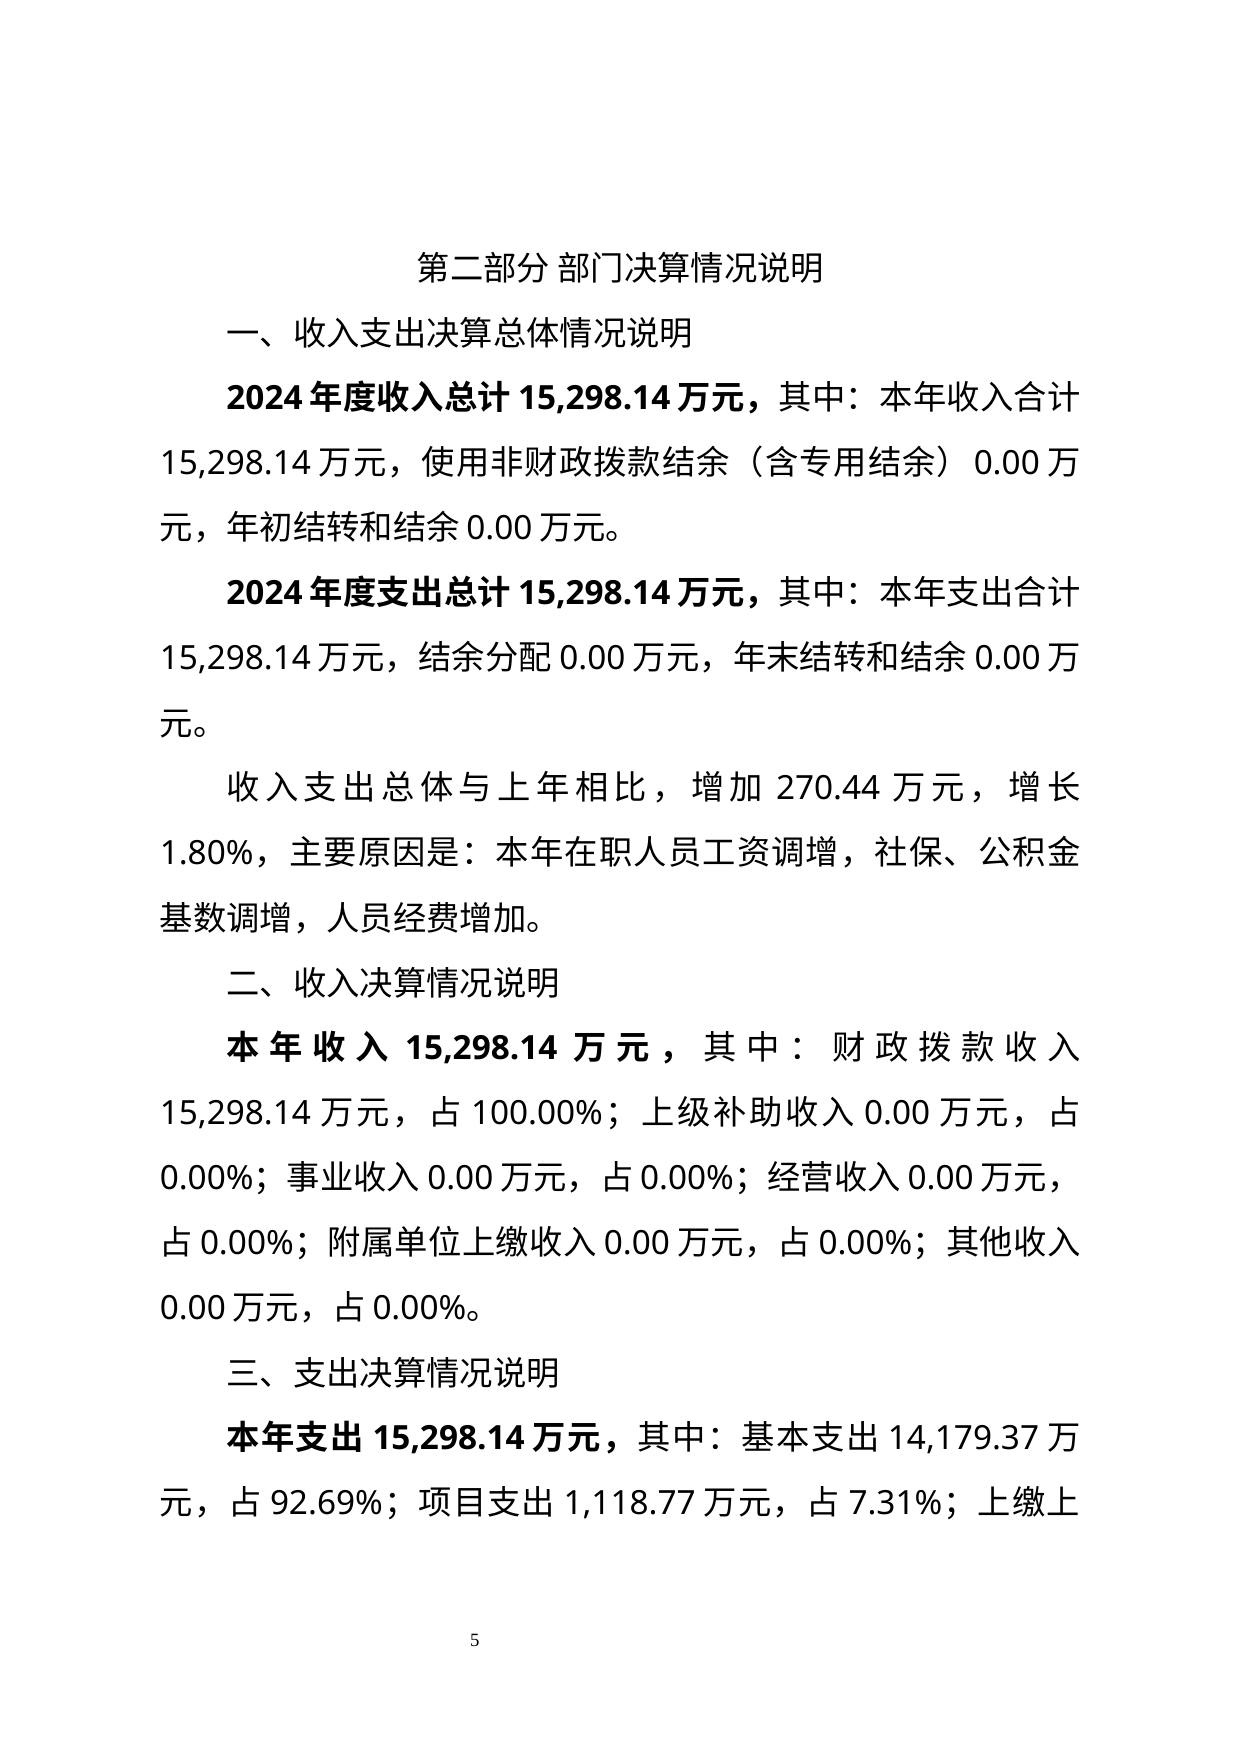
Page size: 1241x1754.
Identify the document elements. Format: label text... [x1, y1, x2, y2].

text 2024年度收入总计15,298.14万元，其中：本年收入合计15,298.14万元，使用非财政拨款结余（含专用结余）0.00万元，年初结转和结余0.00万元。 [159, 363, 1081, 558]
text 二、收入决算情况说明 [159, 948, 1081, 1013]
text 本年收入15,298.14万元，其中：财政拨款收入15,298.14万元，占100.00%；上级补助收入0.00万元，占0.00%；事业收入0.00万元，占0.00%；经营收入0.00万元，占0.00%；附属单位上缴收入0.00万元，占0.00%；其他收入0.00万元，占0.00%。 [159, 1013, 1081, 1338]
text 第二部分 部门决算情况说明 [159, 233, 1081, 298]
text 收入支出总体与上年相比，增加270.44万元，增长1.80%，主要原因是：本年在职人员工资调增，社保、公积金基数调增，人员经费增加。 [159, 753, 1081, 948]
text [159, 1403, 1081, 1533]
text 三、支出决算情况说明 [159, 1338, 1081, 1403]
text 2024年度支出总计15,298.14万元，其中：本年支出合计15,298.14万元，结余分配0.00万元，年末结转和结余0.00万元。 [159, 558, 1081, 753]
text 一、收入支出决算总体情况说明 [159, 298, 1081, 363]
